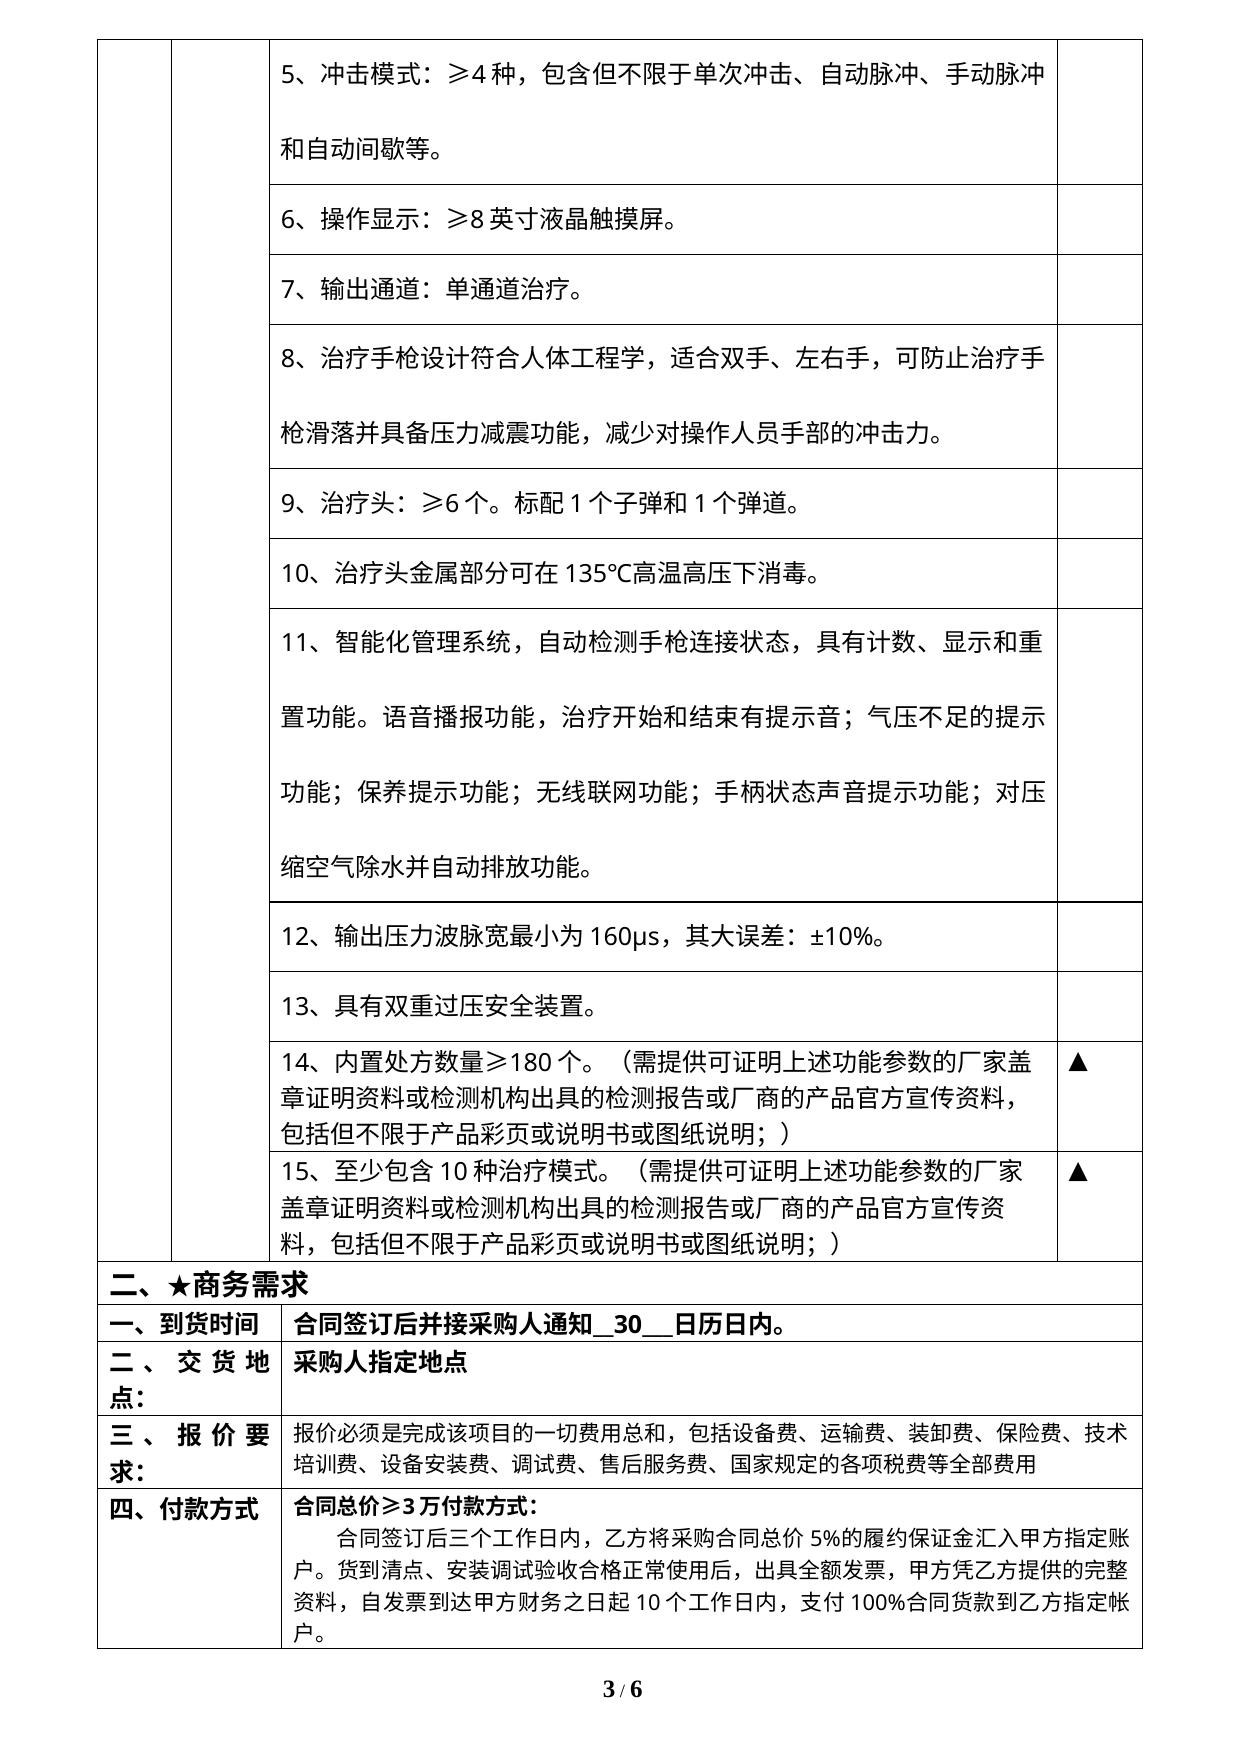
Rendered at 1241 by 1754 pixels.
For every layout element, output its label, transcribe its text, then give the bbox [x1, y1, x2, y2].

table_cell 6、操作显示：≥8英寸液晶触摸屏。 [270, 185, 1057, 254]
table_cell 15、至少包含10种治疗模式。（需提供可证明上述功能参数的厂家盖章证明资料或检测机构出具的检测报告或厂商的产品官方宣传资料，包括但不限于产品彩页或说明书或图纸说明；） [270, 1152, 1057, 1261]
table_cell 一、到货时间 [98, 1305, 281, 1341]
table_cell 采购人指定地点 [282, 1342, 1142, 1415]
table_cell [1058, 40, 1142, 184]
table_cell [1058, 255, 1142, 323]
table_cell 四、付款方式 [98, 1489, 281, 1648]
table_cell 9、治疗头：≥6个。标配1个子弹和1个弹道。 [270, 469, 1057, 538]
table_cell 报价必须是完成该项目的一切费用总和，包括设备费、运输费、装卸费、保险费、技术培训费、设备安装费、调试费、售后服务费、国家规定的各项税费等全部费用 [282, 1416, 1142, 1488]
table_cell 5、冲击模式：≥4种，包含但不限于单次冲击、自动脉冲、手动脉冲和自动间歇等。 [270, 40, 1057, 184]
table_cell 合同签订后并接采购人通知__30___日历日内。 [282, 1305, 1142, 1341]
table_cell 7、输出通道：单通道治疗。 [270, 255, 1057, 323]
table_cell 11、智能化管理系统，自动检测手枪连接状态，具有计数、显示和重置功能。语音播报功能，治疗开始和结束有提示音；气压不足的提示功能；保养提示功能；无线联网功能；手柄状态声音提示功能；对压缩空气除水并自动排放功能。 [270, 609, 1057, 901]
table_cell [1058, 185, 1142, 254]
table_cell 8、治疗手枪设计符合人体工程学，适合双手、左右手，可防止治疗手枪滑落并具备压力减震功能，减少对操作人员手部的冲击力。 [270, 325, 1057, 468]
table_cell [1058, 325, 1142, 468]
table_cell [1058, 903, 1142, 971]
table_cell ▲ [1058, 1042, 1142, 1151]
table_cell [1058, 972, 1142, 1041]
table_cell 14、内置处方数量≥180个。（需提供可证明上述功能参数的厂家盖章证明资料或检测机构出具的检测报告或厂商的产品官方宣传资料，包括但不限于产品彩页或说明书或图纸说明；） [270, 1042, 1057, 1151]
table_cell ▲ [1058, 1152, 1142, 1261]
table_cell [282, 1489, 1142, 1648]
table_cell 12、输出压力波脉宽最小为160μs，其大误差：±10%。 [270, 903, 1057, 971]
table_cell [1058, 469, 1142, 538]
table_cell [1058, 539, 1142, 607]
table_cell [1058, 609, 1142, 901]
table_cell 二、★商务需求 [98, 1262, 1142, 1304]
table_cell 三、报价要求： [98, 1416, 281, 1488]
table_cell 二、交货地点： [98, 1342, 281, 1415]
table_cell 10、治疗头金属部分可在135℃高温高压下消毒。 [270, 539, 1057, 607]
table_cell 13、具有双重过压安全装置。 [270, 972, 1057, 1041]
